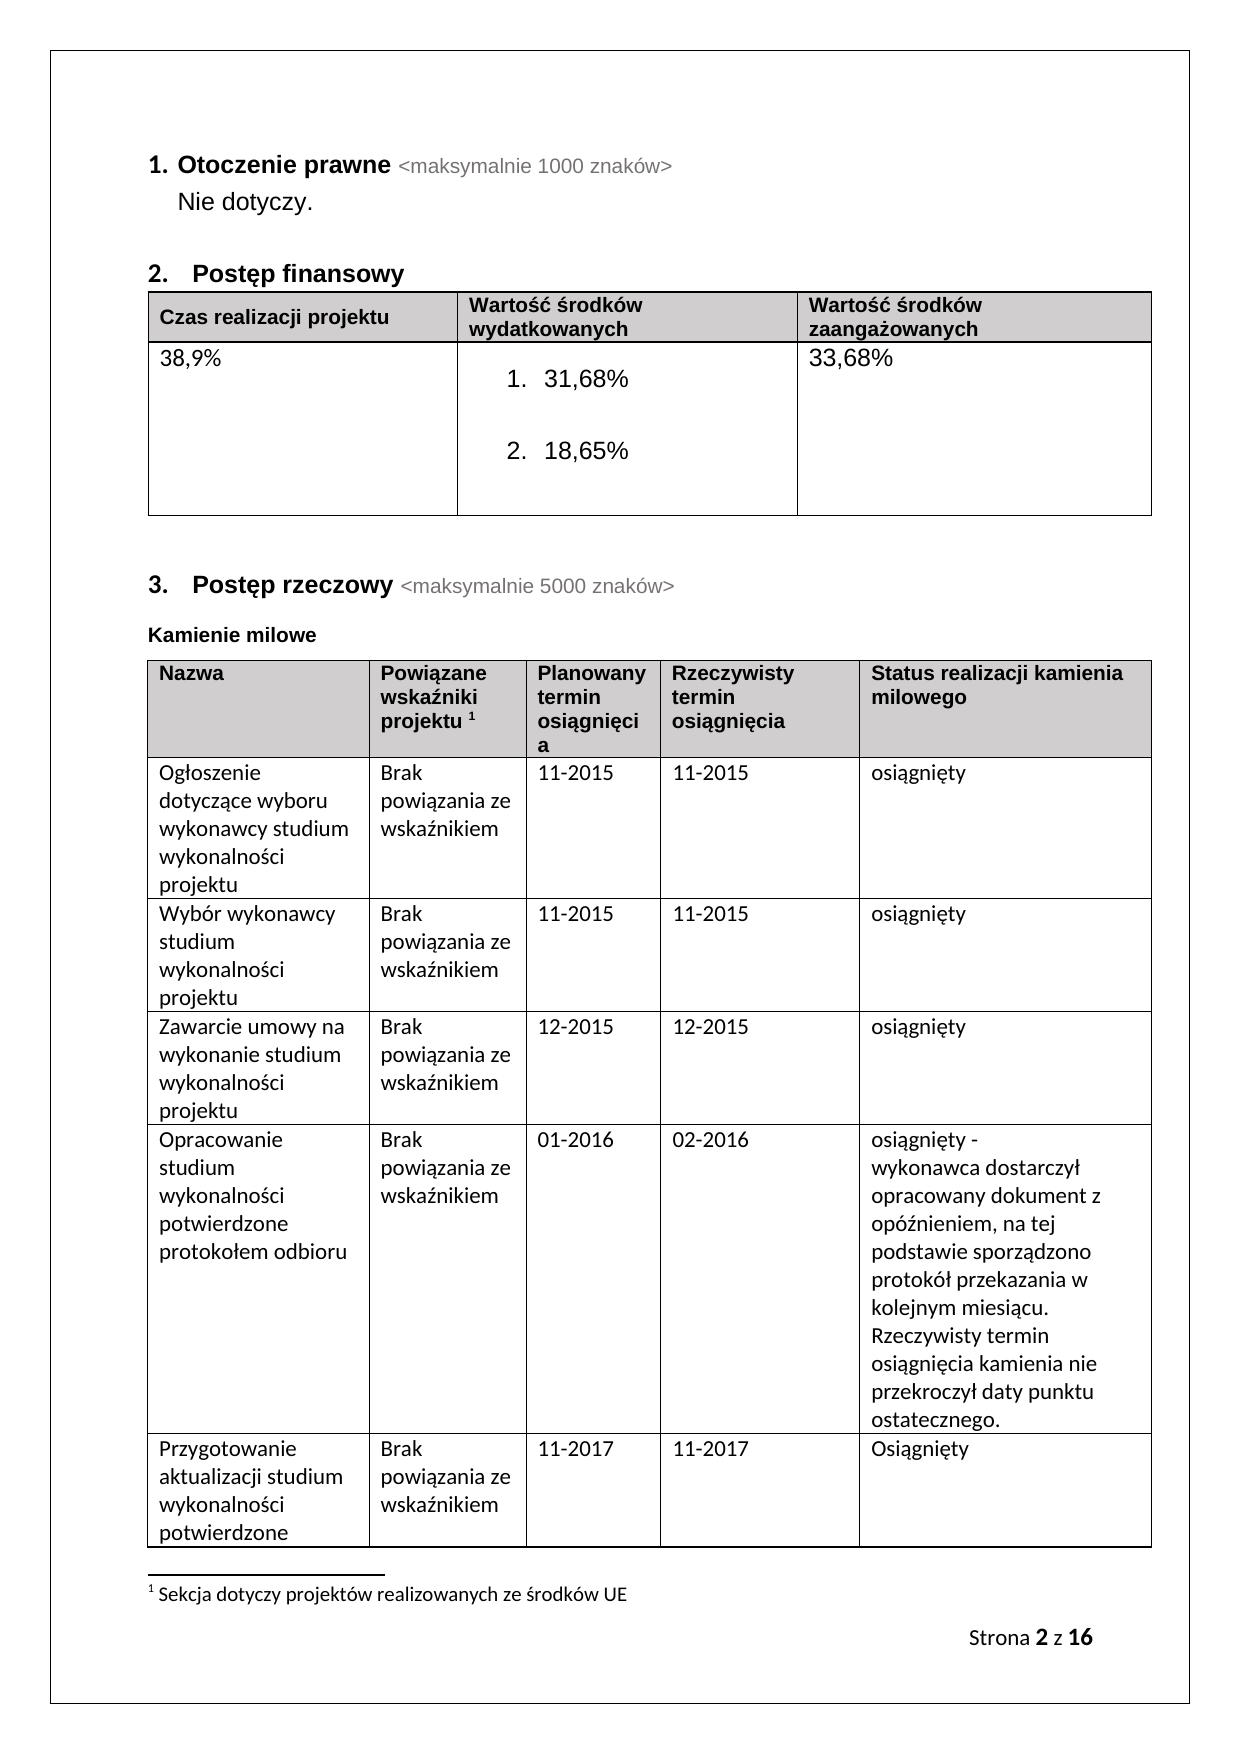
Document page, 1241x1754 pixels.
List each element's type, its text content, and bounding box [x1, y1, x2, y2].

table_header Powiązane wskaźniki projektu [370, 661, 526, 757]
table_cell 33,68% [798, 343, 1151, 515]
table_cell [148, 1434, 369, 1546]
table_header Wartość środków wydatkowanych [458, 293, 797, 341]
table_cell 38,9% [149, 343, 457, 515]
table_cell osiągnięty [860, 899, 1151, 1011]
table_cell Opracowanie studium wykonalności potwierdzone protokołem odbioru [148, 1125, 369, 1433]
table_cell 11-2015 [661, 758, 859, 898]
table_cell 02-2016 [661, 1125, 859, 1433]
table_cell 11-2015 [527, 758, 660, 898]
table_cell Brak powiązania ze wskaźnikiem [370, 1434, 526, 1546]
table_cell 11-2017 [661, 1434, 859, 1546]
table_header Planowany termin osiągnięcia [527, 661, 660, 757]
table_cell osiągnięty - wykonawca dostarczył opracowany dokument z opóźnieniem, na tej podstawie sporządzono protokół przekazania w kolejnym miesiącu. Rzeczywisty termin osiągnięcia kamienia nie przekroczył daty punktu ostatecznego. [860, 1125, 1151, 1433]
text Kamienie milowe [148, 623, 1093, 647]
table_cell Ogłoszenie dotyczące wyboru wykonawcy studium wykonalności projektu [148, 758, 369, 898]
table_header Wartość środków zaangażowanych [798, 293, 1151, 341]
table_cell Zawarcie umowy na wykonanie studium wykonalności projektu [148, 1012, 369, 1124]
table_header Rzeczywisty termin osiągnięcia [661, 661, 859, 757]
table_cell 12-2015 [661, 1012, 859, 1124]
subtitle Otoczenie prawne <maksymalnie 1000 znaków> [148, 147, 1063, 181]
table_cell 11-2017 [527, 1434, 660, 1546]
table_cell Brak powiązania ze wskaźnikiem [370, 1125, 526, 1433]
table_cell Osiągnięty [860, 1434, 1151, 1546]
table_cell Brak powiązania ze wskaźnikiem [370, 758, 526, 898]
table_cell osiągnięty [860, 1012, 1151, 1124]
table_cell 31,68% 18,65% [458, 343, 797, 515]
table_cell 01-2016 [527, 1125, 660, 1433]
table_cell Brak powiązania ze wskaźnikiem [370, 899, 526, 1011]
table_header Status realizacji kamienia milowego [860, 661, 1151, 757]
table_cell Wybór wykonawcy studium wykonalności projektu [148, 899, 369, 1011]
subtitle Postęp finansowy [148, 256, 1093, 289]
table_cell 12-2015 [527, 1012, 660, 1124]
table_cell 11-2015 [661, 899, 859, 1011]
table_cell Brak powiązania ze wskaźnikiem [370, 1012, 526, 1124]
table_cell 11-2015 [527, 899, 660, 1011]
table_cell osiągnięty [860, 758, 1151, 898]
subtitle Postęp rzeczowy <maksymalnie 5000 znaków> [148, 567, 1093, 600]
subtitle Nie dotyczy. [148, 187, 1093, 216]
table_header Nazwa [148, 661, 369, 757]
table_header Czas realizacji projektu [149, 293, 457, 341]
